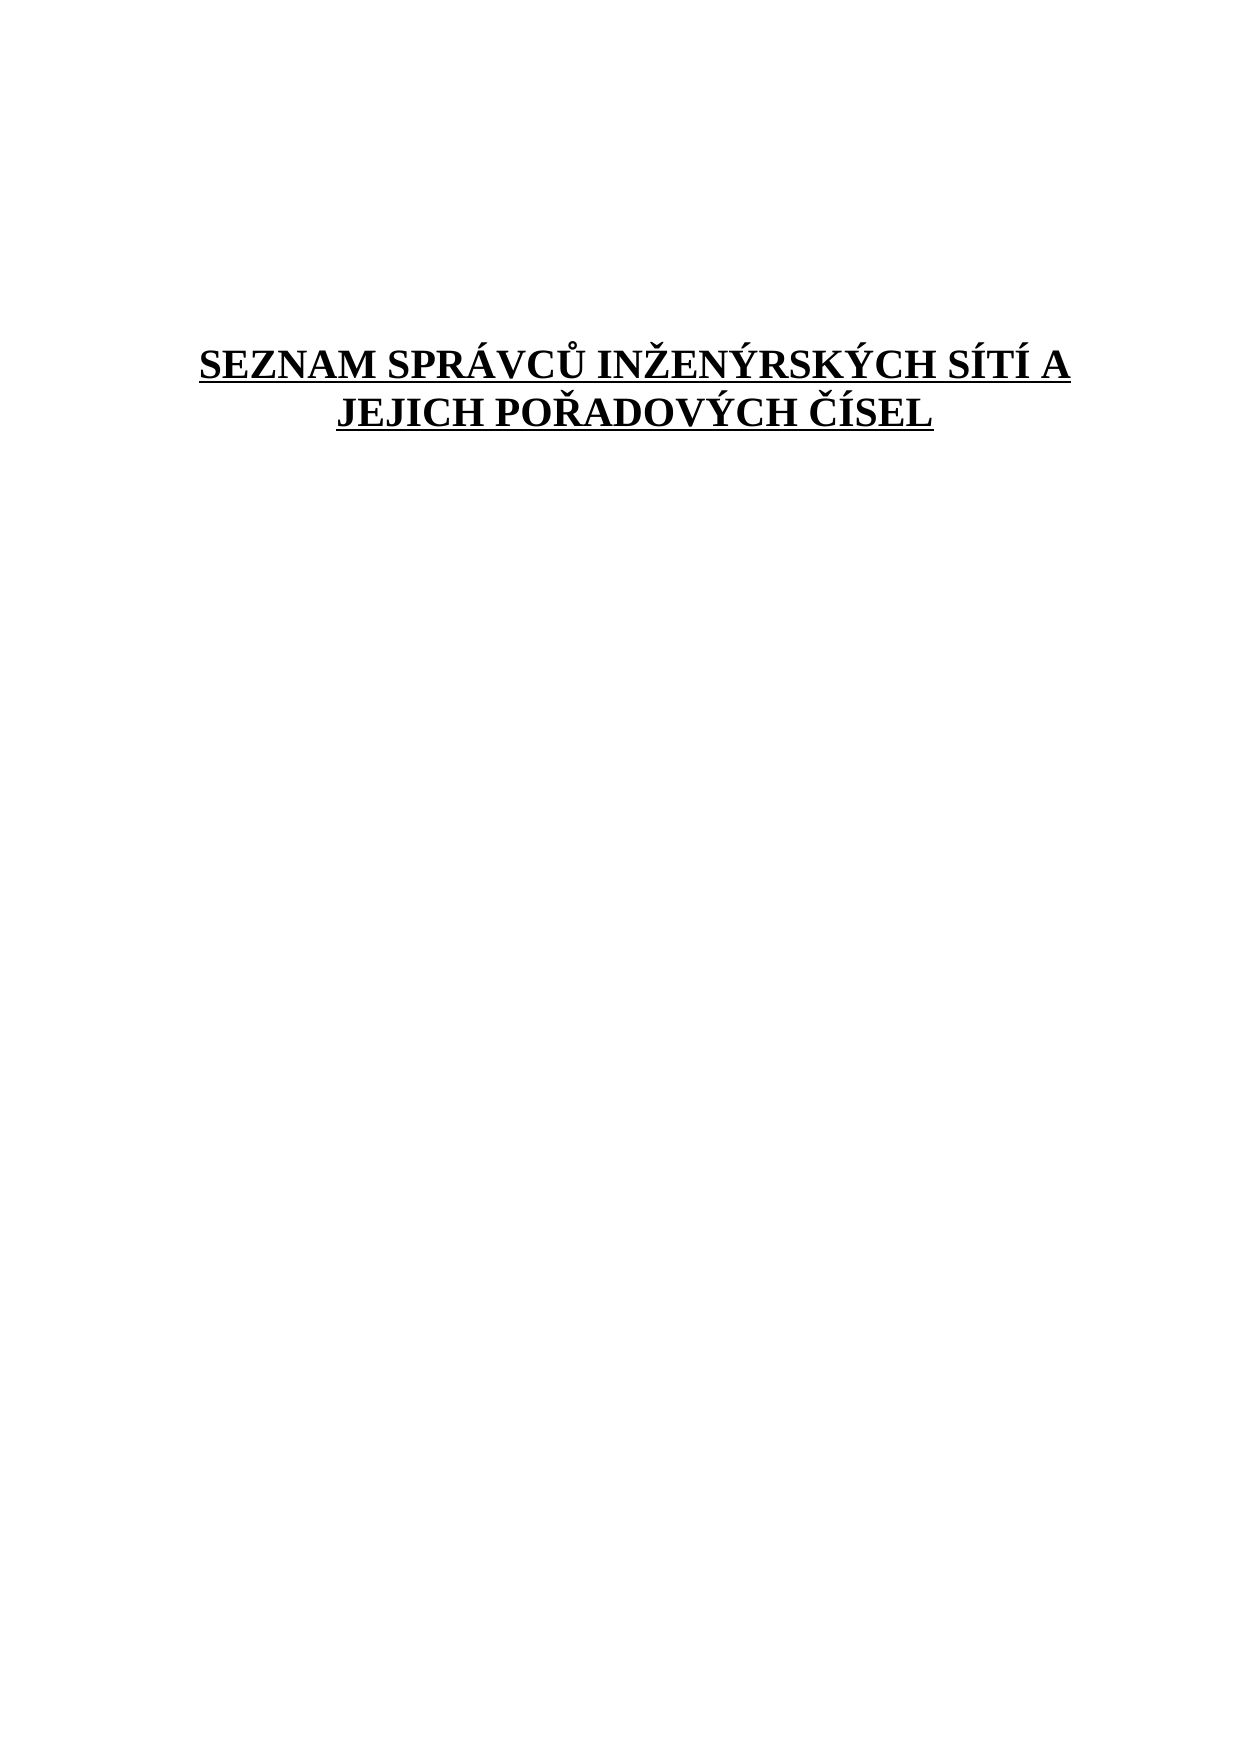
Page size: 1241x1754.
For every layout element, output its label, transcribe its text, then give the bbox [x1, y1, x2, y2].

text SEZNAM SPRÁVCŮ INŽENÝRSKÝCH SÍTÍ A JEJICH POŘADOVÝCH ČÍSEL [177, 339, 1093, 435]
